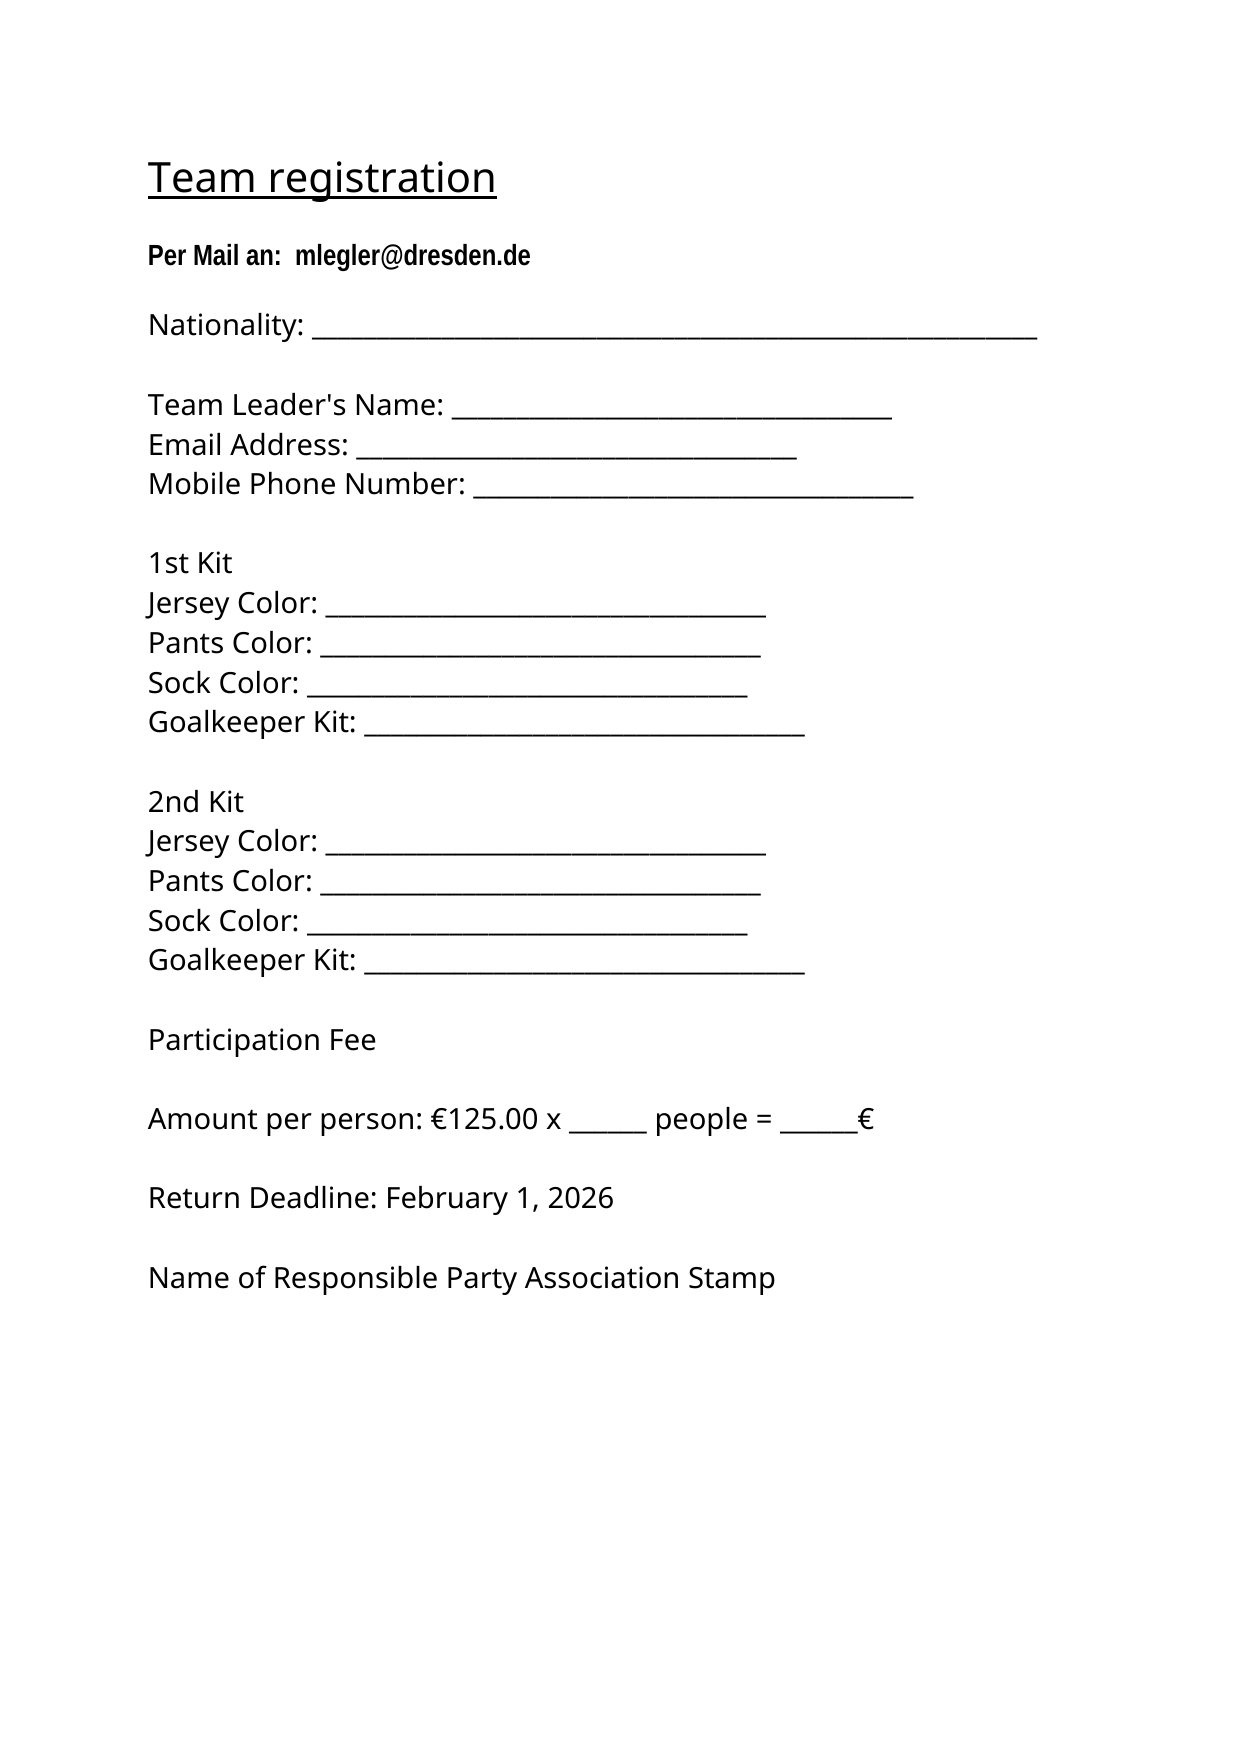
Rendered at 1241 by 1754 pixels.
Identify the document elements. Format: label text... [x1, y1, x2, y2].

text Jersey Color: __________________________________ [148, 582, 1093, 622]
text Team Leader's Name: __________________________________ [148, 384, 1093, 424]
text 1st Kit [148, 543, 1093, 582]
text Goalkeeper Kit: __________________________________ [148, 940, 1093, 979]
text 2nd Kit [148, 781, 1093, 821]
text Email Address: __________________________________ [148, 424, 1093, 463]
text Jersey Color: __________________________________ [148, 821, 1093, 860]
text Sock Color: __________________________________ [148, 662, 1093, 702]
text Name of Responsible Party Association Stamp [148, 1257, 1093, 1297]
text Goalkeeper Kit: __________________________________ [148, 702, 1093, 741]
text Team registration [148, 148, 1093, 204]
text Participation Fee [148, 1019, 1093, 1059]
text Per Mail an: mlegler@dresden.de [148, 238, 1093, 271]
text Pants Color: __________________________________ [148, 622, 1093, 662]
text Pants Color: __________________________________ [148, 860, 1093, 900]
text Nationality: ________________________________________________________ [148, 305, 1093, 344]
text Sock Color: __________________________________ [148, 900, 1093, 940]
text Amount per person: €125.00 x ______ people = ______€ [148, 1098, 1093, 1138]
text Mobile Phone Number: __________________________________ [148, 463, 1093, 503]
text Return Deadline: February 1, 2026 [148, 1178, 1093, 1217]
